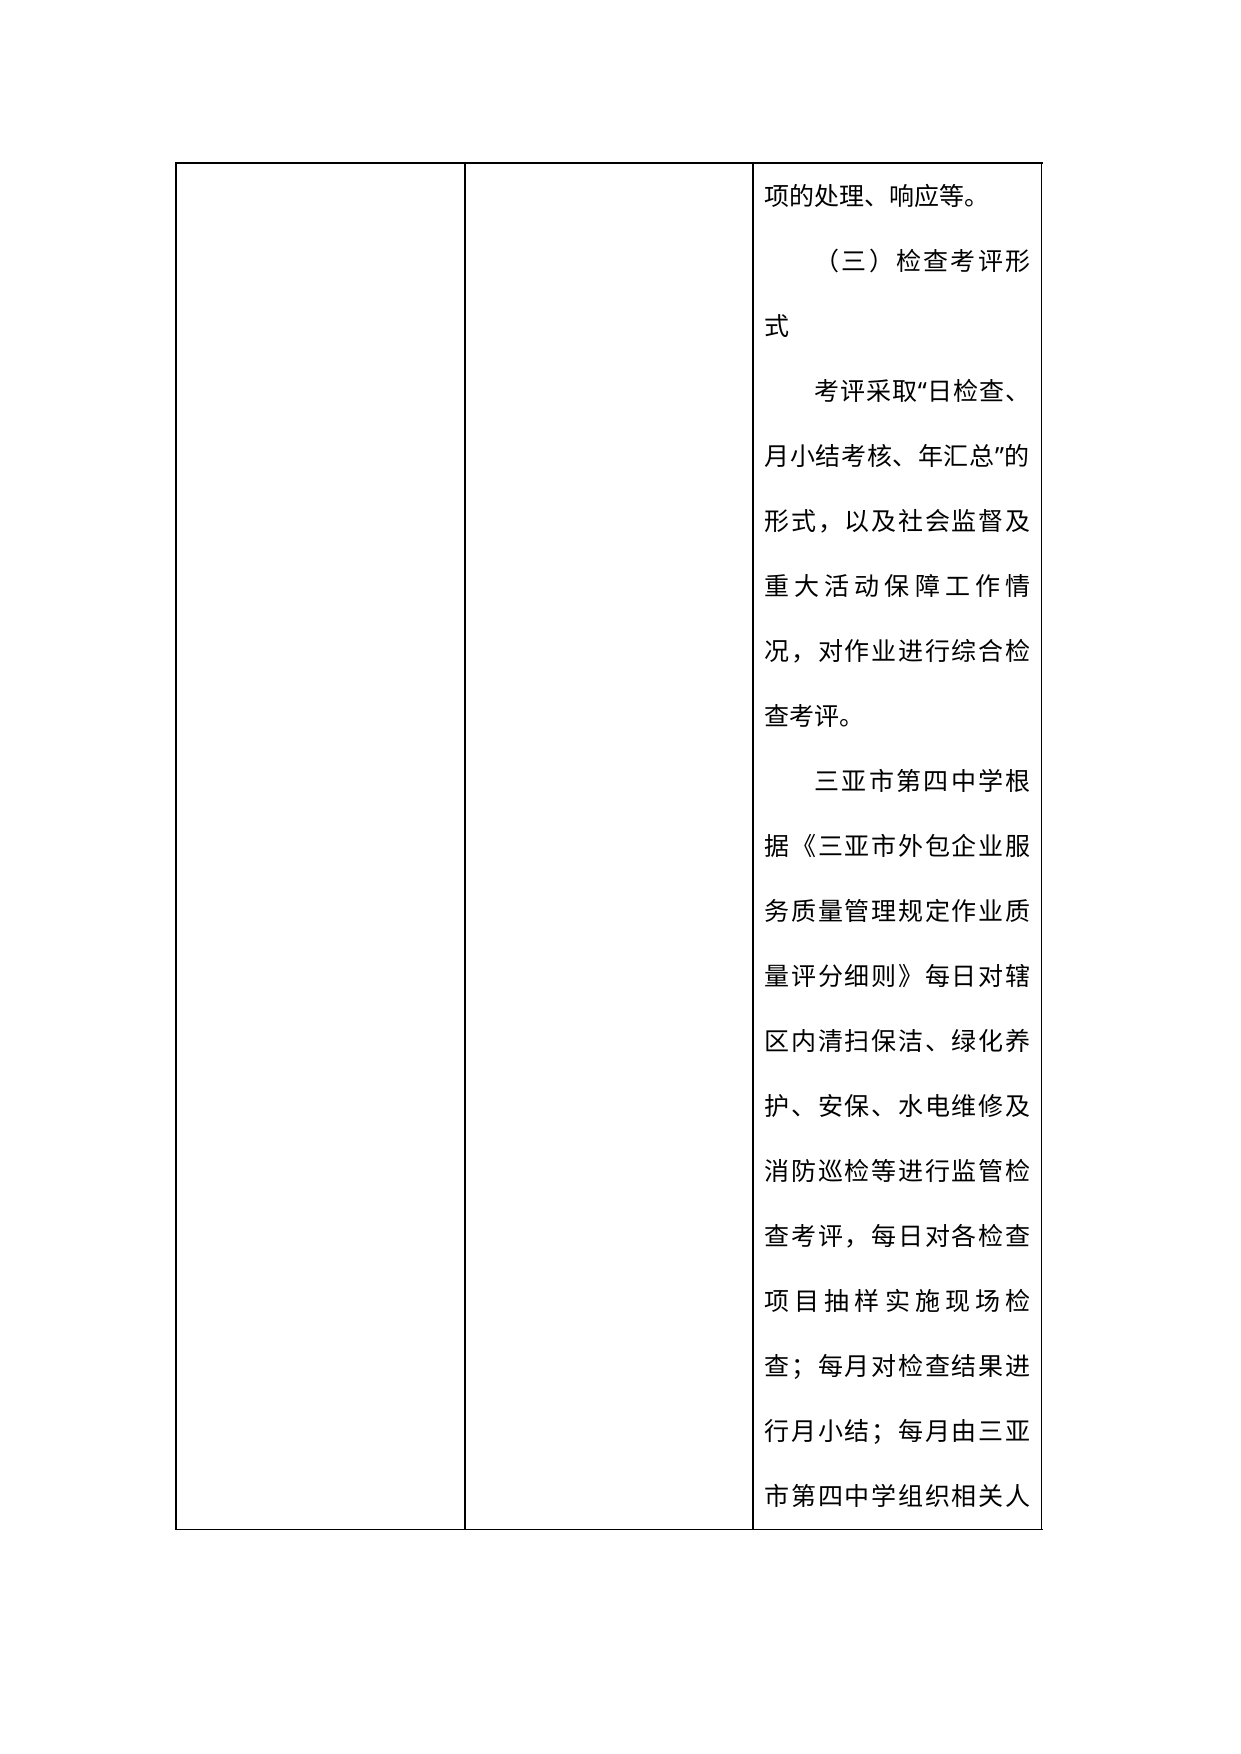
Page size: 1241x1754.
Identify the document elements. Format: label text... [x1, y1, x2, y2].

table_cell [177, 164, 464, 1528]
table_cell 1 [466, 164, 752, 1528]
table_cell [754, 164, 1041, 1528]
